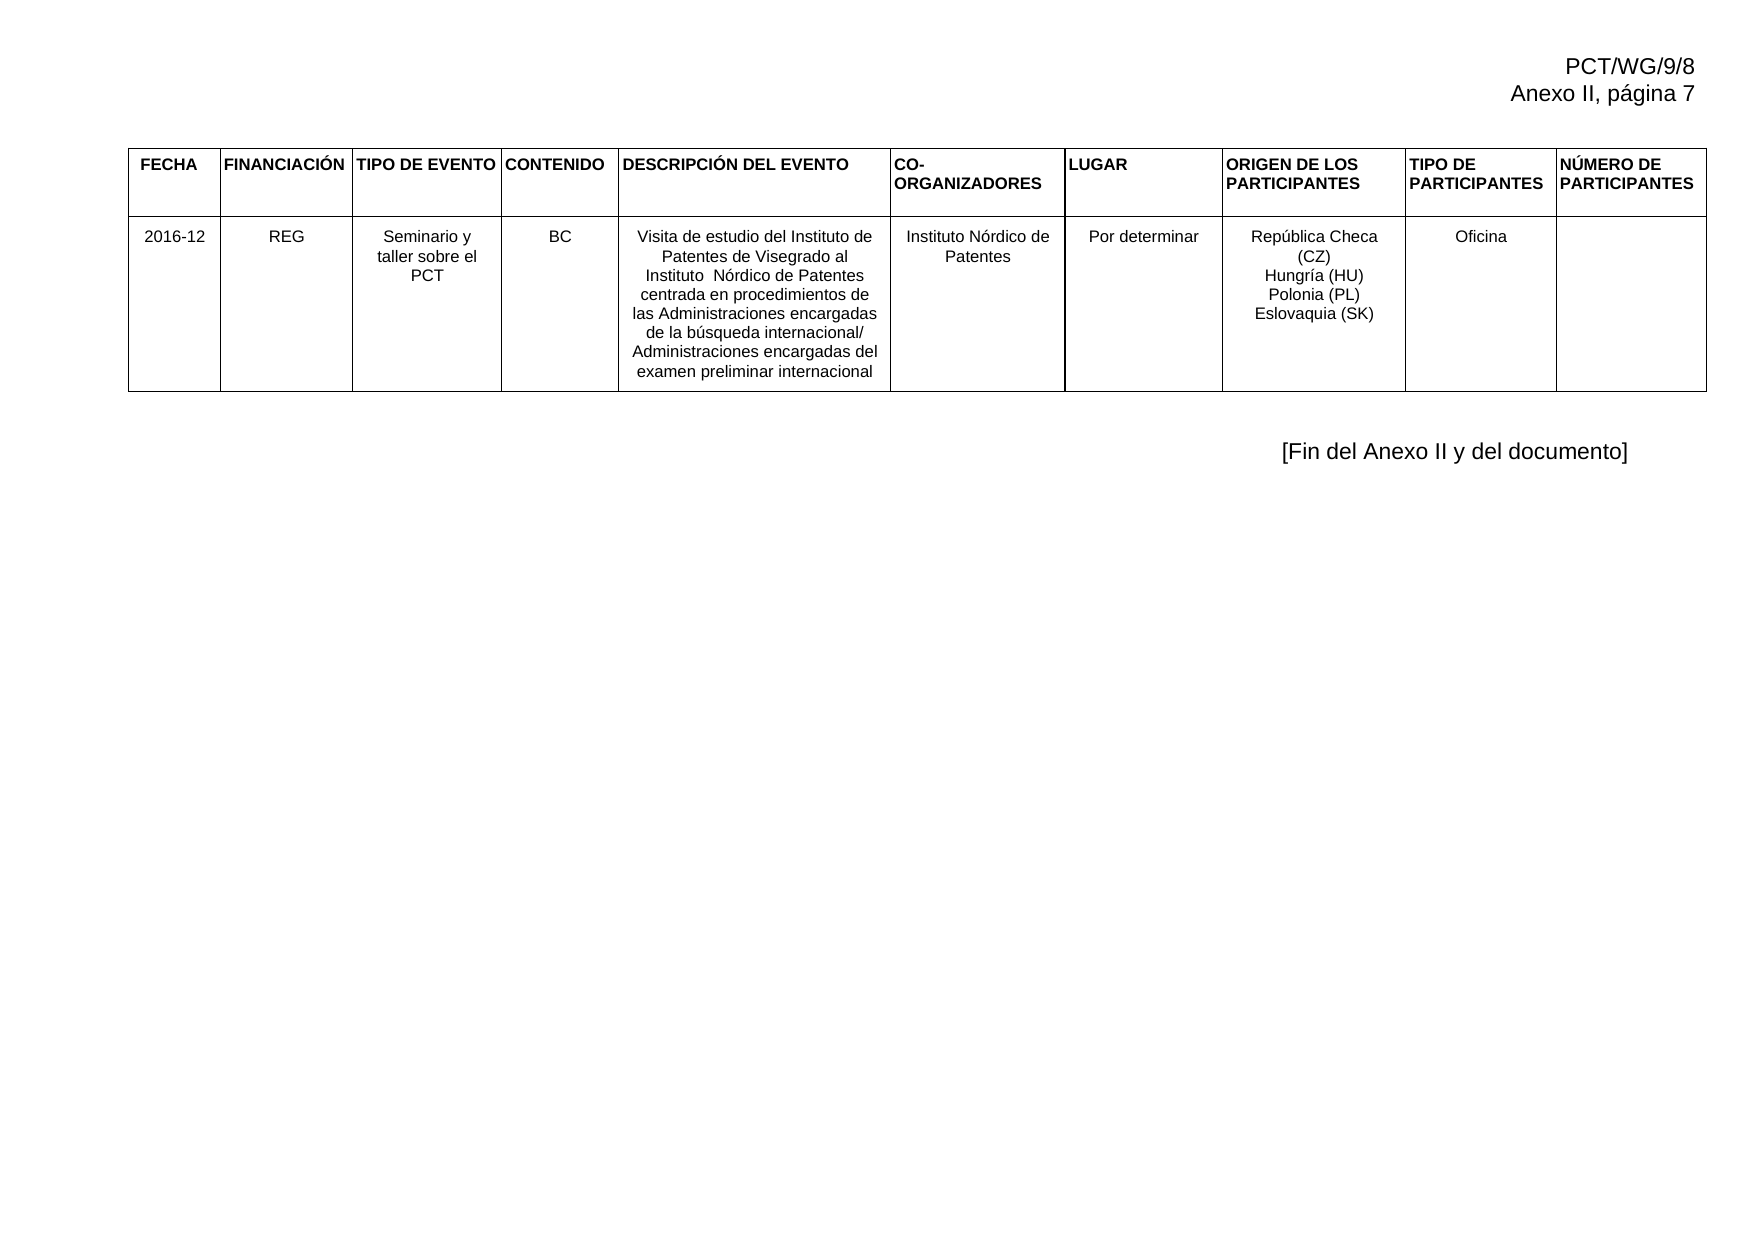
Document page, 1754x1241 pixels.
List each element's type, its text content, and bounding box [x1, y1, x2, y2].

table_cell [1557, 217, 1706, 391]
table_header ORIGEN DE LOS PARTICIPANTES [1223, 149, 1405, 216]
table_cell Por determinar [1066, 217, 1222, 391]
table_header FECHA [129, 149, 220, 216]
table_cell BC [502, 217, 618, 391]
table_cell Oficina [1406, 217, 1556, 391]
table_cell REG [221, 217, 352, 391]
table_cell Instituto Nórdico de Patentes [891, 217, 1064, 391]
table_cell 2016-12 [129, 217, 220, 391]
table_header NÚMERO DE PARTICIPANTES [1557, 149, 1706, 216]
table_header CO-ORGANIZADORES [891, 149, 1064, 216]
table_cell Visita de estudio del Instituto de Patentes de Visegrado al Instituto Nórdico de Patentes centrada en procedimientos de las Administraciones encargadas de la búsqueda internacional/ Administraciones encargadas del examen preliminar internacional [619, 217, 890, 391]
table_header FINANCIACIÓN [221, 149, 352, 216]
table_cell República Checa (CZ) Hungría (HU) Polonia (PL) Eslovaquia (SK) [1223, 217, 1405, 391]
table_header DESCRIPCIÓN DEL EVENTO [619, 149, 890, 216]
table_header CONTENIDO [502, 149, 618, 216]
table_cell Seminario y taller sobre el PCT [353, 217, 501, 391]
text [Fin del Anexo II y del documento] [1282, 438, 1695, 464]
table_header TIPO DE EVENTO [353, 149, 501, 216]
table_header TIPO DE PARTICIPANTES [1406, 149, 1556, 216]
table_header LUGAR [1066, 149, 1222, 216]
